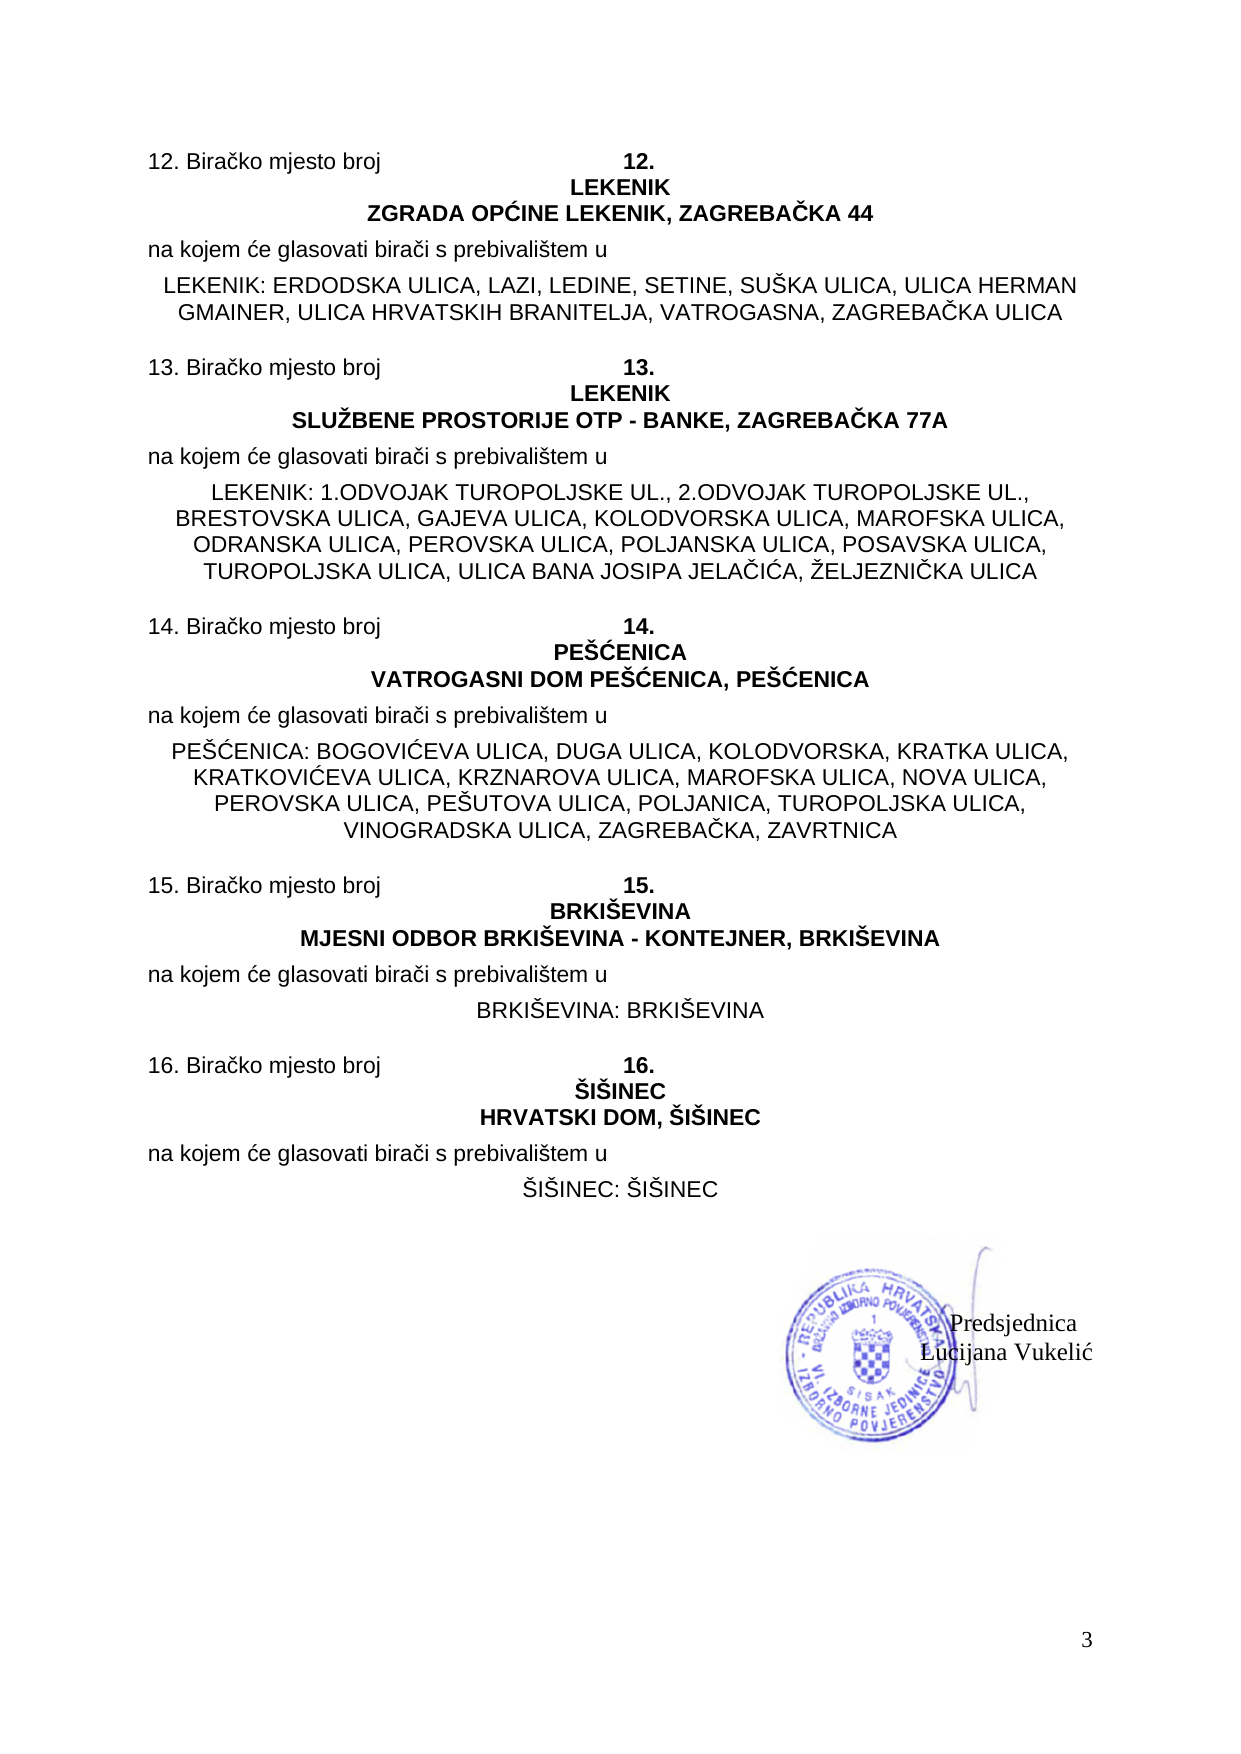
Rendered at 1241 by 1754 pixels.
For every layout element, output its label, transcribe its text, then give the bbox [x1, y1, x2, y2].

table_cell 13. Biračko mjesto broj 13. LEKENIK SLUŽBENE PROSTORIJE OTP - BANKE, ZAGREBAČKA 77A na kojem će glasovati birači s prebivalištem u LEKENIK: 1.ODVOJAK TUROPOLJSKE UL., 2.ODVOJAK TUROPOLJSKE UL., BRESTOVSKA ULICA, GAJEVA ULICA, KOLODVORSKA ULICA, MAROFSKA ULICA, ODRANSKA ULICA, PEROVSKA ULICA, POLJANSKA ULICA, POSAVSKA ULICA, TUROPOLJSKA ULICA, ULICA BANA JOSIPA JELAČIĆA, ŽELJEZNIČKA ULICA [136, 354, 1104, 613]
table_cell 12. Biračko mjesto broj 12. LEKENIK ZGRADA OPĆINE LEKENIK, ZAGREBAČKA 44 na kojem će glasovati birači s prebivalištem u LEKENIK: ERDODSKA ULICA, LAZI, LEDINE, SETINE, SUŠKA ULICA, ULICA HERMAN GMAINER, ULICA HRVATSKIH BRANITELJA, VATROGASNA, ZAGREBAČKA ULICA [136, 148, 1104, 354]
table_cell 15. Biračko mjesto broj 15. BRKIŠEVINA MJESNI ODBOR BRKIŠEVINA - KONTEJNER, BRKIŠEVINA na kojem će glasovati birači s prebivalištem u BRKIŠEVINA: BRKIŠEVINA [136, 872, 1104, 1052]
picture [777, 1236, 1002, 1308]
picture [777, 1366, 1002, 1452]
text Predsjednica [148, 1308, 1093, 1337]
table_cell 16. Biračko mjesto broj 16. ŠIŠINEC HRVATSKI DOM, ŠIŠINEC na kojem će glasovati birači s prebivalištem u ŠIŠINEC: ŠIŠINEC [136, 1052, 1104, 1232]
table_cell 14. Biračko mjesto broj 14. PEŠĆENICA VATROGASNI DOM PEŠĆENICA, PEŠĆENICA na kojem će glasovati birači s prebivalištem u PEŠĆENICA: BOGOVIĆEVA ULICA, DUGA ULICA, KOLODVORSKA, KRATKA ULICA, KRATKOVIĆEVA ULICA, KRZNAROVA ULICA, MAROFSKA ULICA, NOVA ULICA, PEROVSKA ULICA, PEŠUTOVA ULICA, POLJANICA, TUROPOLJSKA ULICA, VINOGRADSKA ULICA, ZAGREBAČKA, ZAVRTNICA [136, 613, 1104, 872]
text Lucijana Vukelić [148, 1337, 1093, 1366]
